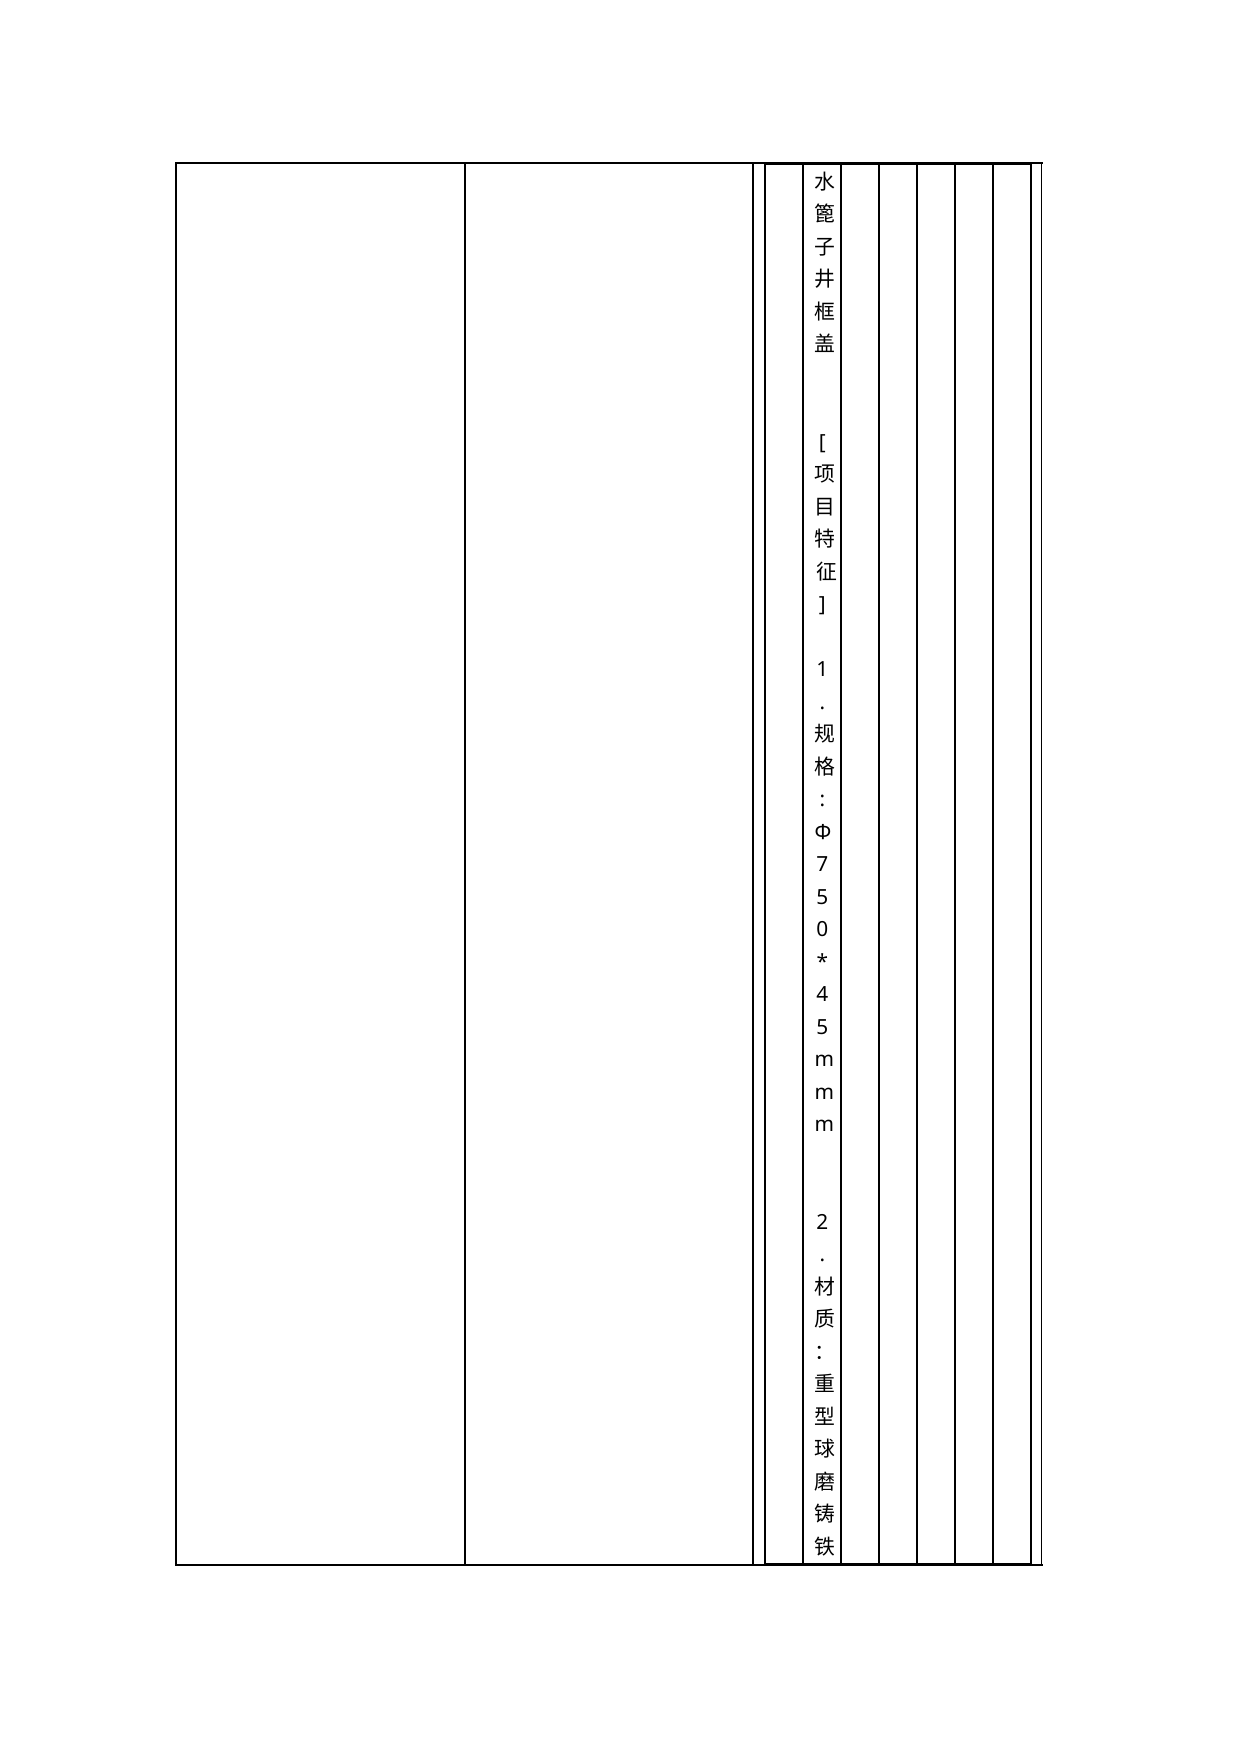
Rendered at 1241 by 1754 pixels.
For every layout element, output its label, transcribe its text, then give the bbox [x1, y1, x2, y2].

table_cell [842, 165, 878, 1563]
table_cell [994, 165, 1030, 1563]
table_cell [766, 165, 802, 1563]
table_cell [466, 164, 752, 1564]
table_cell [754, 164, 764, 1564]
table_cell [918, 165, 954, 1563]
table_cell [1032, 164, 1041, 1564]
table_cell [956, 165, 992, 1563]
table_cell 1 [177, 164, 464, 1564]
table_cell [804, 165, 840, 1563]
table_cell [880, 165, 916, 1563]
